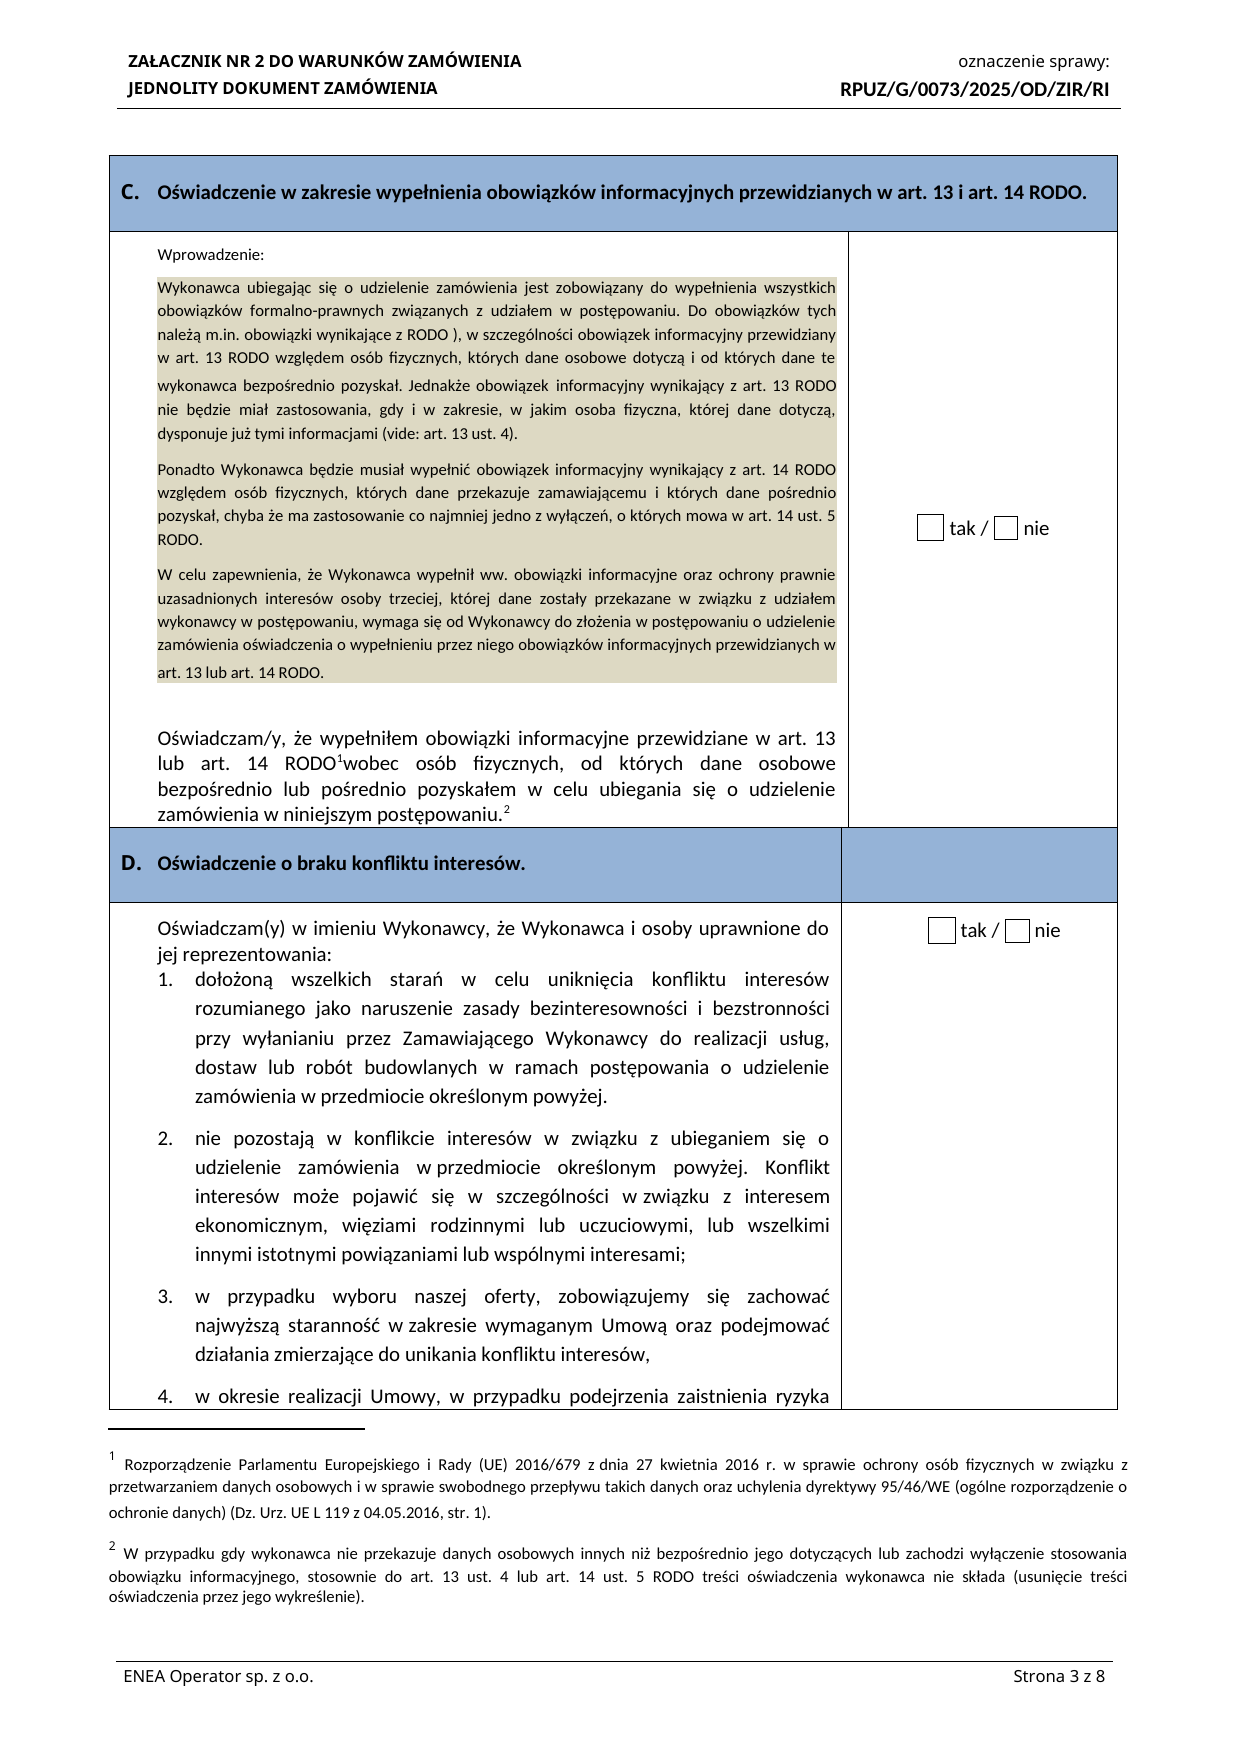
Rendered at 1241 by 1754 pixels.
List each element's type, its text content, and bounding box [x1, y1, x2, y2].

table_cell tak / nie [842, 903, 1117, 1408]
table_cell [842, 828, 1117, 902]
table_cell Wprowadzenie: Wykonawca ubiegając się o udzielenie zamówienia jest zobowiązany do wypełnienia wszystkich obowiązków formalno-prawnych związanych z udziałem w postępowaniu. Do obowiązków tych należą m.in. obowiązki wynikające z RODO ), w szczególności obowiązek informacyjny przewidziany w art. 13 RODO względem osób fizycznych, których dane osobowe dotyczą i od których dane te wykonawca bezpośrednio pozyskał. Jednakże obowiązek informacyjny wynikający z art. 13 RODO nie będzie miał zastosowania, gdy i w zakresie, w jakim osoba fizyczna, której dane dotyczą, dysponuje już tymi informacjami (vide: art. 13 ust. 4). Ponadto Wykonawca będzie musiał wypełnić obowiązek informacyjny wynikający z art. 14 RODO względem osób fizycznych, których dane przekazuje zamawiającemu i których dane pośrednio pozyskał, chyba że ma zastosowanie co najmniej jedno z wyłączeń, o których mowa w art. 14 ust. 5 RODO. W celu zapewnienia, że Wykonawca wypełnił ww. obowiązki informacyjne oraz ochrony prawnie uzasadnionych interesów osoby trzeciej, której dane zostały przekazane w związku z udziałem wykonawcy w postępowaniu, wymaga się od Wykonawcy do złożenia w postępowaniu o udzielenie zamówienia oświadczenia o wypełnieniu przez niego obowiązków informacyjnych przewidzianych w art. 13 lub art. 14 RODO. Oświadczam/y, że wypełniłem obowiązki informacyjne przewidziane w art. 13 lub art. 14 RODOwobec osób fizycznych, od których dane osobowe bezpośrednio lub pośrednio pozyskałem w celu ubiegania się o udzielenie zamówienia w niniejszym postępowaniu. [110, 232, 848, 827]
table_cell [110, 903, 841, 1408]
table_cell Oświadczenie o braku konfliktu interesów. [110, 828, 841, 902]
table_cell tak / nie [849, 232, 1117, 827]
table_cell Oświadczenie w zakresie wypełnienia obowiązków informacyjnych przewidzianych w art. 13 i art. 14 RODO. [110, 156, 1117, 231]
